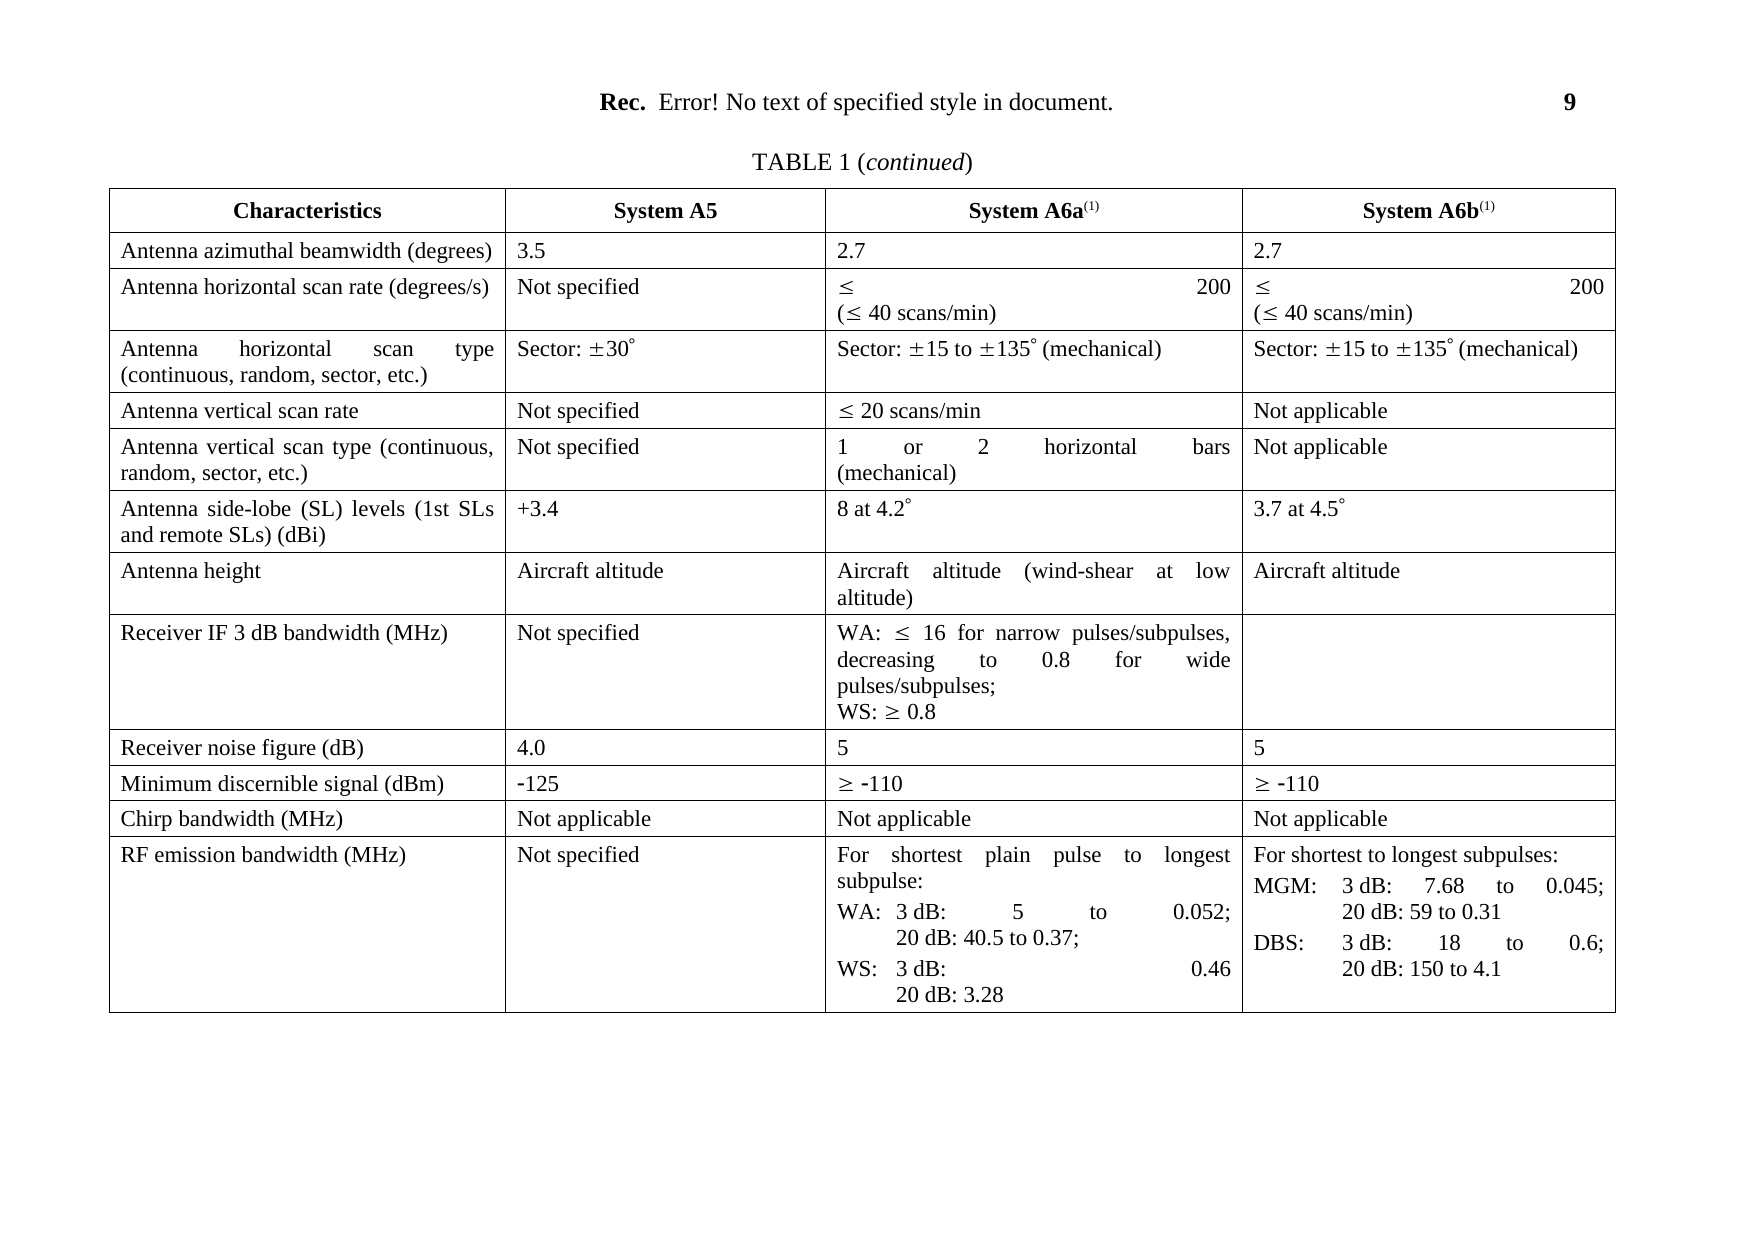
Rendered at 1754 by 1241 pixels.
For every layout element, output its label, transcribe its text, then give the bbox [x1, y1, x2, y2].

table_cell +3.4 [506, 491, 825, 552]
table_cell Sector: 30 [506, 331, 825, 392]
table_cell 2.7 [826, 233, 1242, 268]
table_cell Not applicable [826, 801, 1242, 836]
table_cell Antenna side-lobe (SL) levels (1st SLs and remote SLs) (dBi) [110, 491, 505, 552]
table_cell Not specified [506, 269, 825, 330]
table_cell 3.5 [506, 233, 825, 268]
table_cell Not specified [506, 837, 825, 1012]
table_cell 110 [1243, 766, 1615, 800]
table_cell For shortest to longest subpulses: MGM: 3 dB: 7.68 to 0.045; 20 dB: 59 to 0.31 DBS: 3 dB: 18 to 0.6; 20 dB: 150 to 4.1 [1243, 837, 1615, 1012]
table_cell 200 ( 40 scans/min) [826, 269, 1242, 330]
table_header System A5 [506, 189, 825, 232]
table_cell Antenna horizontal scan type (continuous, random, sector, etc.) [110, 331, 505, 392]
table_cell [1243, 615, 1615, 729]
table_cell Sector: 15 to 135 (mechanical) [1243, 331, 1615, 392]
table_cell 20 scans/min [826, 393, 1242, 428]
table_cell Not specified [506, 429, 825, 490]
table_cell 5 [1243, 730, 1615, 764]
table_cell Antenna height [110, 553, 505, 614]
table_cell Aircraft altitude [506, 553, 825, 614]
table_cell 2.7 [1243, 233, 1615, 268]
table_cell Receiver noise figure (dB) [110, 730, 505, 764]
table_cell 125 [506, 766, 825, 800]
table_cell RF emission bandwidth (MHz) [110, 837, 505, 1012]
table_cell Antenna azimuthal beamwidth (degrees) [110, 233, 505, 268]
table_cell 110 [826, 766, 1242, 800]
table_cell Not applicable [1243, 801, 1615, 836]
table_cell Not specified [506, 393, 825, 428]
table_cell Minimum discernible signal (dBm) [110, 766, 505, 800]
table_cell Sector: 15 to 135 (mechanical) [826, 331, 1242, 392]
table_cell Not applicable [1243, 429, 1615, 490]
text TABLE 1 (continued) [118, 118, 1606, 176]
table_cell 4.0 [506, 730, 825, 764]
table_cell Chirp bandwidth (MHz) [110, 801, 505, 836]
table_cell Not applicable [1243, 393, 1615, 428]
table_header Characteristics [110, 189, 505, 232]
table_cell 5 [826, 730, 1242, 764]
table_cell Receiver IF 3 dB bandwidth (MHz) [110, 615, 505, 729]
table_cell Aircraft altitude [1243, 553, 1615, 614]
table_cell 1 or 2 horizontal bars (mechanical) [826, 429, 1242, 490]
table_header System A6b(1) [1243, 189, 1615, 232]
table_cell Not specified [506, 615, 825, 729]
table_cell Antenna vertical scan rate [110, 393, 505, 428]
table_cell Antenna vertical scan type (continuous, random, sector, etc.) [110, 429, 505, 490]
table_cell WA: 16 for narrow pulses/subpulses, decreasing to 0.8 for wide pulses/subpulses; WS: 0.8 [826, 615, 1242, 729]
table_cell 8 at 4.2 [826, 491, 1242, 552]
table_cell For shortest plain pulse to longest subpulse: WA: 3 dB: 5 to 0.052; 20 dB: 40.5 to 0.37; WS: 3 dB: 0.46 20 dB: 3.28 [826, 837, 1242, 1012]
table_cell Aircraft altitude (wind-shear at low altitude) [826, 553, 1242, 614]
table_cell 200 ( 40 scans/min) [1243, 269, 1615, 330]
table_cell Antenna horizontal scan rate (degrees/s) [110, 269, 505, 330]
table_header System A6a(1) [826, 189, 1242, 232]
table_cell Not applicable [506, 801, 825, 836]
table_cell 3.7 at 4.5 [1243, 491, 1615, 552]
